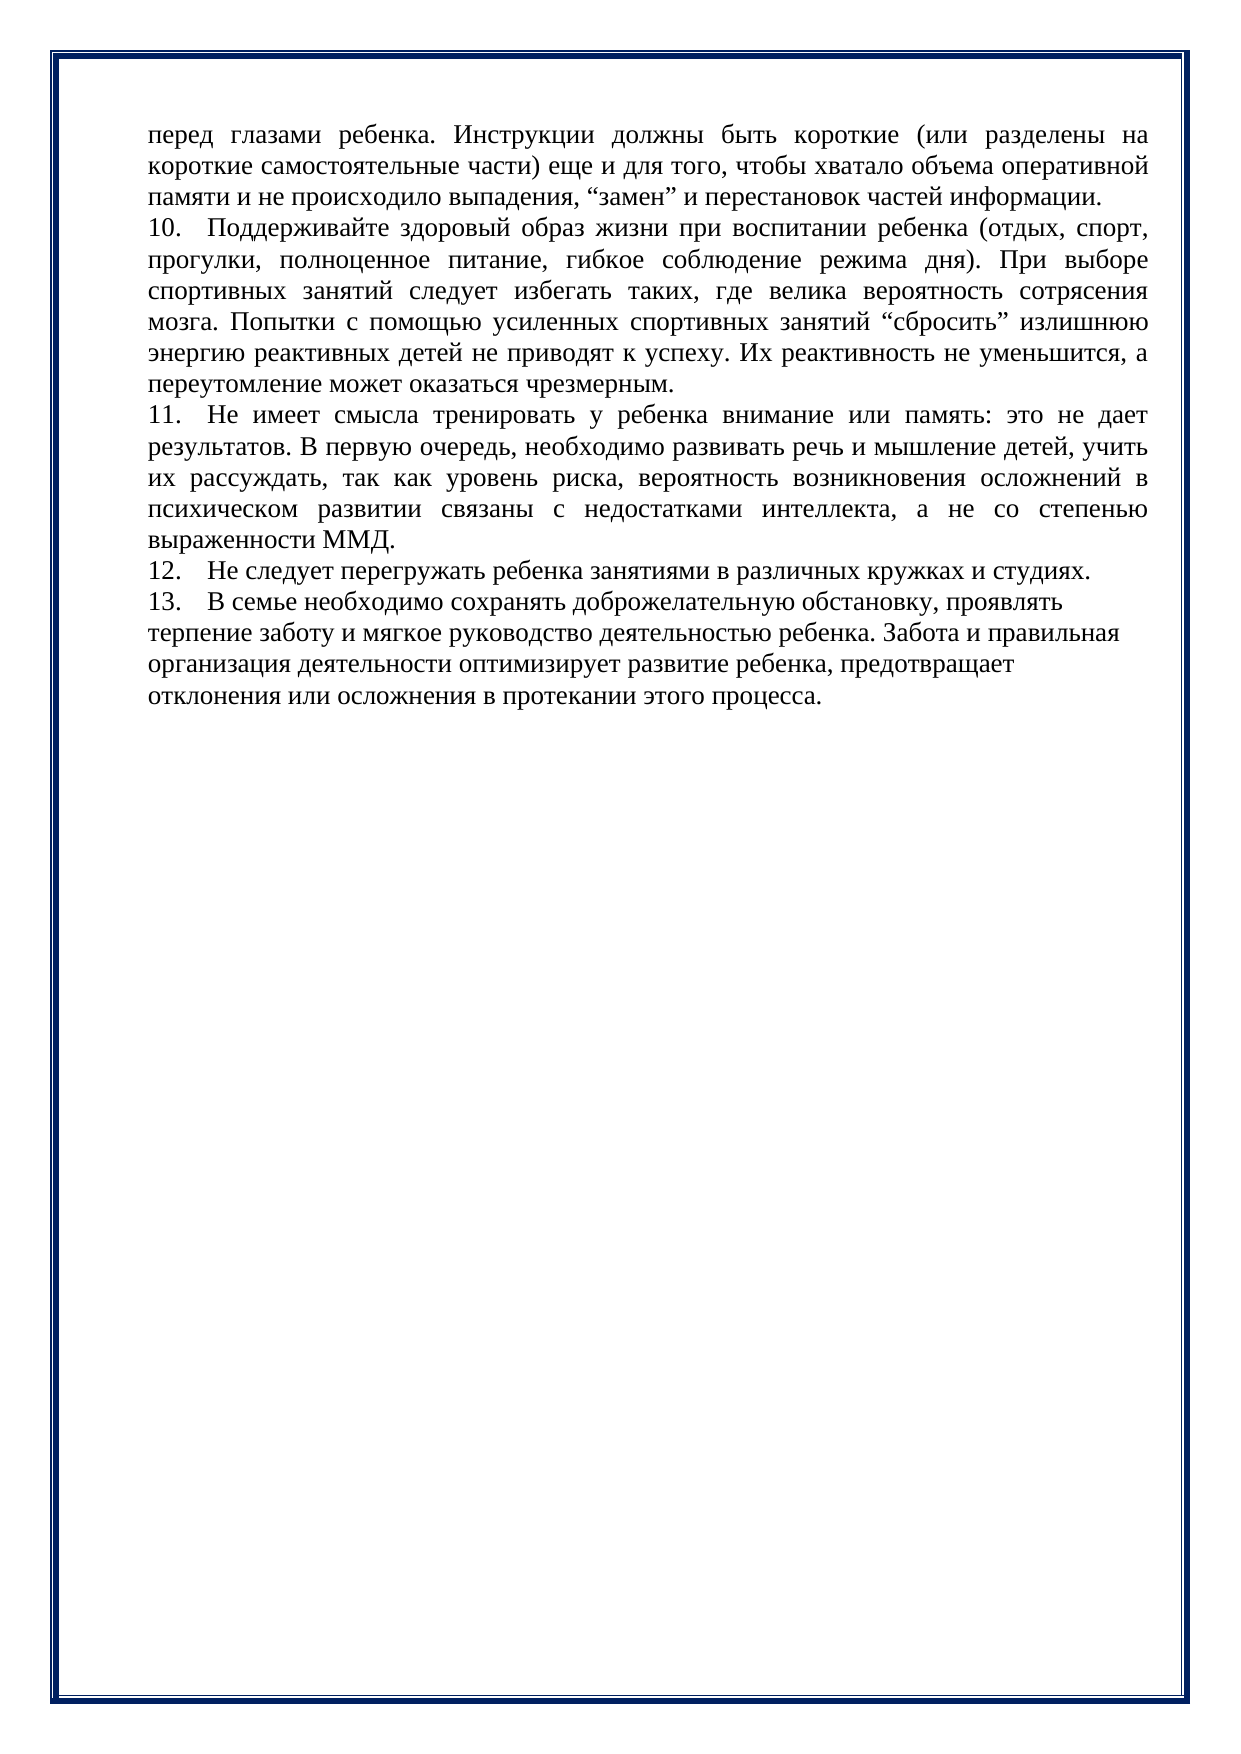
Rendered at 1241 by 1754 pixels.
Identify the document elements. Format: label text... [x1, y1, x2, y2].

list В семье необходимо сохранять доброжелательную обстановку, проявлять терпение заботу и мягкое руководство деятельностью ребенка. Забота и правильная организация деятельности оптимизирует развитие ребенка, предотвращает отклонения или осложнения в протекании этого процесса. [148, 585, 1150, 710]
list Поддерживайте здоровый образ жизни при воспитании ребенка (отдых, спорт, прогулки, полноценное питание, гибкое соблюдение режима дня). При выборе спортивных занятий следует избегать таких, где велика вероятность сотрясения мозга. Попытки с помощью усиленных спортивных занятий “сбросить” излишнюю энергию реактивных детей не приводят к успеху. Их реактивность не уменьшится, а переутомление может оказаться чрезмерным. [148, 212, 1150, 398]
list Не следует перегружать ребенка занятиями в различных кружках и студиях. [148, 554, 1150, 585]
list Не имеет смысла тренировать у ребенка внимание или память: это не дает результатов. В первую очередь, необходимо развивать речь и мышление детей, учить их рассуждать, так как уровень риска, вероятность возникновения осложнений в психическом развитии связаны с недостатками интеллекта, а не со степенью выраженности ММД. [148, 398, 1150, 554]
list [148, 118, 1150, 212]
